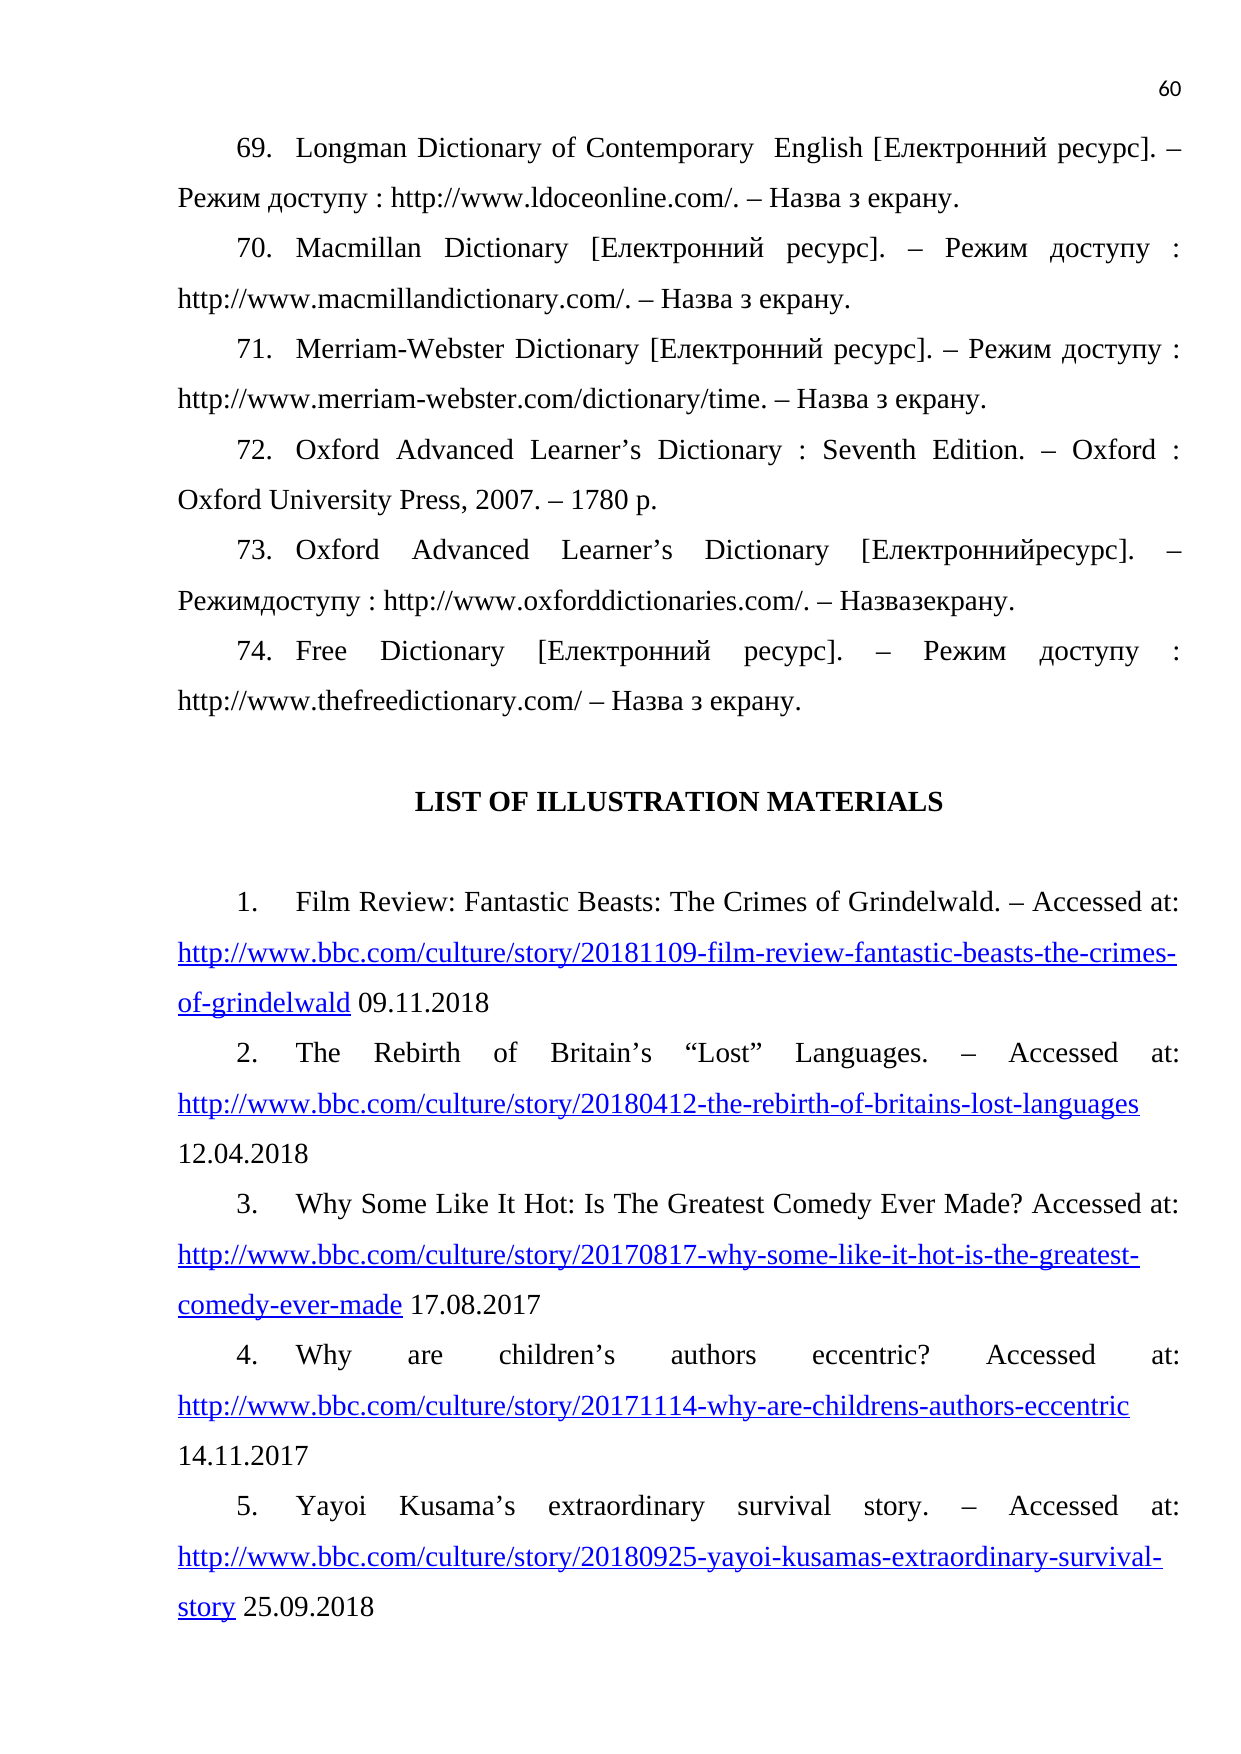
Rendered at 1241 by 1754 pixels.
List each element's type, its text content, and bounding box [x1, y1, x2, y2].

list Macmillan Dictionary [Електронний ресурс]. – Режим доступу : http://www.macmillandictionary.com/. – Назва з екрану. [177, 231, 1181, 314]
text List of Illustration Materials [177, 784, 1181, 817]
list The Rebirth of Britain’s “Lost” Languages. – Accessed at: http://www.bbc.com/culture/story/20180412-the-rebirth-of-britains-lost-languages 12.04.2018 [177, 1036, 1181, 1170]
list Free Dictionary [Електронний ресурс]. – Режим доступу : http://www.thefreedictionary.com/ – Назва з екрану. [177, 633, 1181, 717]
list Why are children’s authors eccentric? Accessed at: http://www.bbc.com/culture/story/20171114-why-are-childrens-authors-eccentric 14.11.2017 [177, 1337, 1181, 1472]
list Oxford Advanced Learner’s Dictionary [Електроннийресурс]. –Режимдоступу : http://www.oxforddictionaries.com/. – Назвазекрану. [177, 532, 1181, 616]
list Film Review: Fantastic Beasts: The Crimes of Grindelwald. – Accessed at: http://www.bbc.com/culture/story/20181109-film-review-fantastic-beasts-the-crimes-of-grindelwald 09.11.2018 [177, 884, 1181, 1019]
list Merriam-Webster Dictionary [Електронний ресурс]. – Режим доступу : http://www.merriam-webster.com/dictionary/time. – Назва з екрану. [177, 331, 1181, 415]
list Longman Dictionary of Contemporary English [Електронний ресурс]. –Режим доступу : http://www.ldoceonline.com/. – Назва з екрану. [177, 130, 1181, 214]
list Why Some Like It Hot: Is The Greatest Comedy Ever Made? Accessed at: http://www.bbc.com/culture/story/20170817-why-some-like-it-hot-is-the-greatest-comedy-ever-made 17.08.2017 [177, 1186, 1181, 1321]
list Oxford Advanced Learner’s Dictionary : Seventh Edition. – Oxford : Oxford University Press, 2007. – 1780 p. [177, 432, 1181, 516]
list Yayoi Kusama’s extraordinary survival story. – Accessed at: http://www.bbc.com/culture/story/20180925-yayoi-kusamas-extraordinary-survival-story 25.09.2018 [177, 1488, 1181, 1622]
